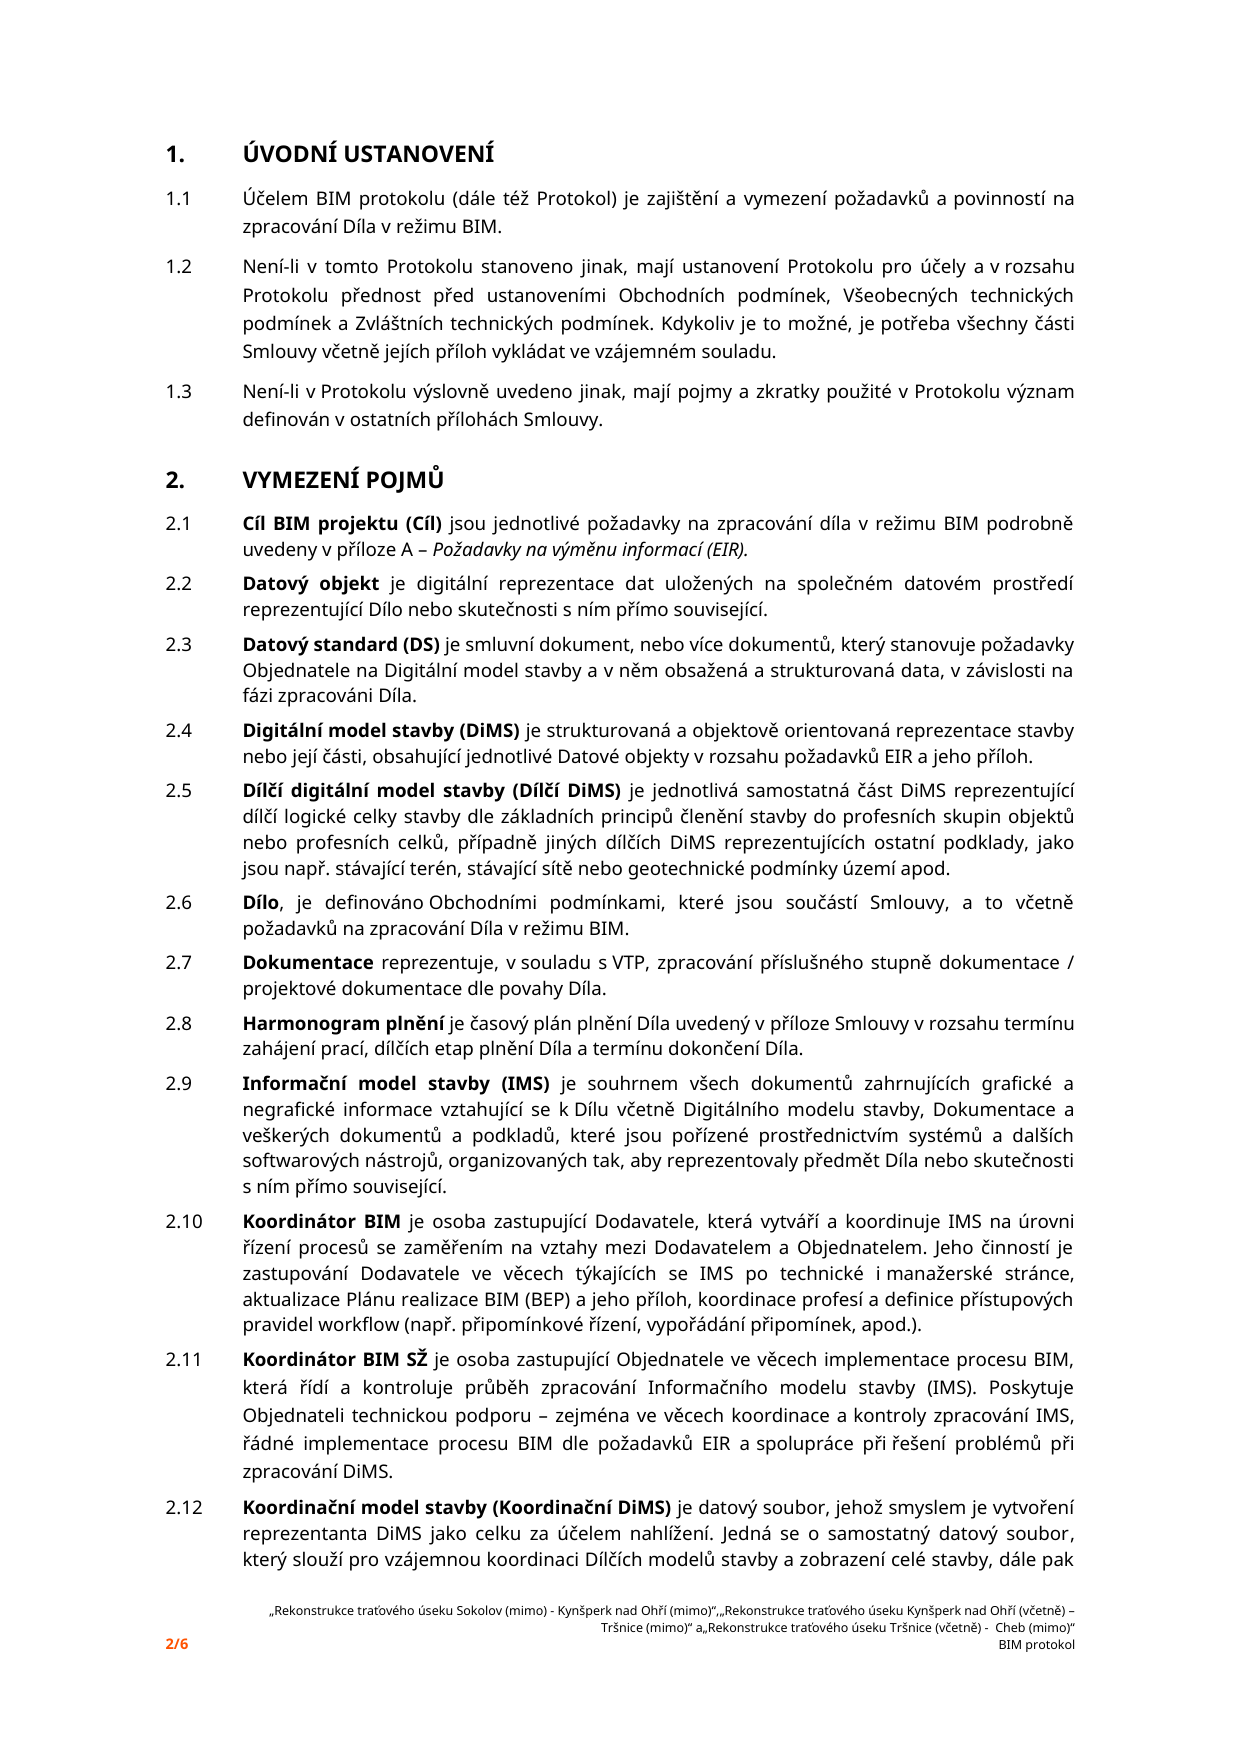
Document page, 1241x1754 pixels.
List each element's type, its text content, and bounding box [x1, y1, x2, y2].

text Cíl BIM projektu (Cíl) jsou jednotlivé požadavky na zpracování díla v režimu BIM podrobně uvedeny v příloze A – Požadavky na výměnu informací (EIR). [165, 511, 1075, 562]
text Koordinátor BIM SŽ je osoba zastupující Objednatele ve věcech implementace procesu BIM, která řídí a kontroluje průběh zpracování Informačního modelu stavby (IMS). Poskytuje Objednateli technickou podporu – zejména ve věcech koordinace a kontroly zpracování IMS, řádné implementace procesu BIM dle požadavků EIR a spolupráce při řešení problémů při zpracování DiMS. [165, 1346, 1075, 1484]
text Datový objekt je digitální reprezentace dat uložených na společném datovém prostředí reprezentující Dílo nebo skutečnosti s ním přímo související. [165, 571, 1075, 622]
text Úvodní ustanovení [165, 138, 1075, 170]
text Účelem BIM protokolu (dále též Protokol) je zajištění a vymezení požadavků a povinností na zpracování Díla v režimu BIM. [165, 185, 1075, 239]
text Datový standard (DS) je smluvní dokument, nebo více dokumentů, který stanovuje požadavky Objednatele na Digitální model stavby a v něm obsažená a strukturovaná data, v závislosti na fázi zpracováni Díla. [165, 631, 1075, 708]
text Dílo, je definováno Obchodními podmínkami, které jsou součástí Smlouvy, a to včetně požadavků na zpracování Díla v režimu BIM. [165, 889, 1075, 941]
text Informační model stavby (IMS) je souhrnem všech dokumentů zahrnujících grafické a negrafické informace vztahující se k Dílu včetně Digitálního modelu stavby, Dokumentace a veškerých dokumentů a podkladů, které jsou pořízené prostřednictvím systémů a dalších softwarových nástrojů, organizovaných tak, aby reprezentovaly předmět Díla nebo skutečnosti s ním přímo související. [165, 1070, 1075, 1199]
text Není-li v Protokolu výslovně uvedeno jinak, mají pojmy a zkratky použité v Protokolu význam definován v ostatních přílohách Smlouvy. [165, 378, 1075, 432]
text Dokumentace reprezentuje, v souladu s VTP, zpracování příslušného stupně dokumentace / projektové dokumentace dle povahy Díla. [165, 949, 1075, 1001]
text Dílčí digitální model stavby (Dílčí DiMS) je jednotlivá samostatná část DiMS reprezentující dílčí logické celky stavby dle základních principů členění stavby do profesních skupin objektů nebo profesních celků, případně jiných dílčích DiMS reprezentujících ostatní podklady, jako jsou např. stávající terén, stávající sítě nebo geotechnické podmínky území apod. [165, 777, 1075, 881]
text Není-li v tomto Protokolu stanoveno jinak, mají ustanovení Protokolu pro účely a v rozsahu Protokolu přednost před ustanoveními Obchodních podmínek, Všeobecných technických podmínek a Zvláštních technických podmínek. Kdykoliv je to možné, je potřeba všechny části Smlouvy včetně jejích příloh vykládat ve vzájemném souladu. [165, 254, 1075, 363]
text Koordinátor BIM je osoba zastupující Dodavatele, která vytváří a koordinuje IMS na úrovni řízení procesů se zaměřením na vztahy mezi Dodavatelem a Objednatelem. Jeho činností je zastupování Dodavatele ve věcech týkajících se IMS po technické i manažerské stránce, aktualizace Plánu realizace BIM (BEP) a jeho příloh, koordinace profesí a definice přístupových pravidel workflow (např. připomínkové řízení, vypořádání připomínek, apod.). [165, 1208, 1075, 1337]
text Harmonogram plnění je časový plán plnění Díla uvedený v příloze Smlouvy v rozsahu termínu zahájení prací, dílčích etap plnění Díla a termínu dokončení Díla. [165, 1010, 1075, 1061]
text Digitální model stavby (DiMS) je strukturovaná a objektově orientovaná reprezentace stavby nebo její části, obsahující jednotlivé Datové objekty v rozsahu požadavků EIR a jeho příloh. [165, 717, 1075, 768]
text Vymezení pojmů [165, 464, 1075, 495]
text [165, 1494, 1075, 1572]
